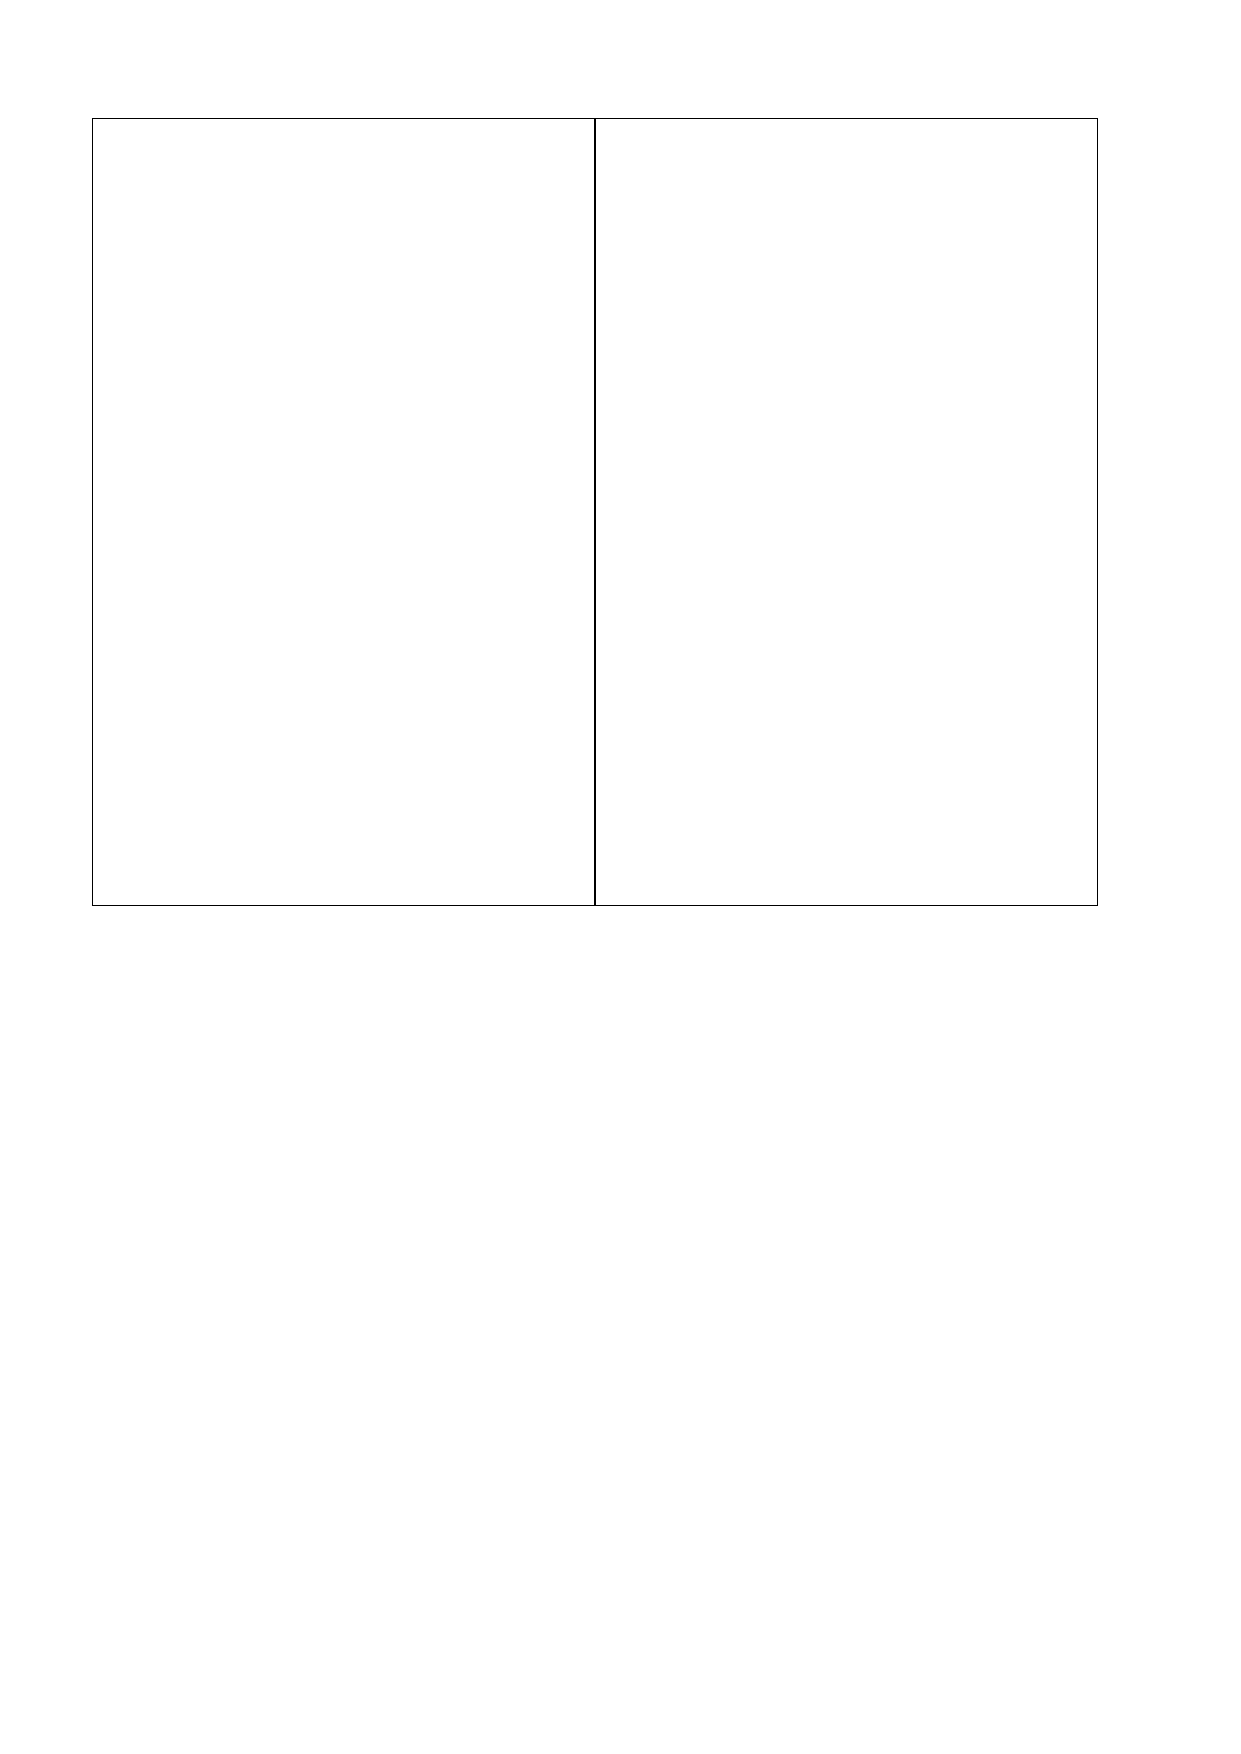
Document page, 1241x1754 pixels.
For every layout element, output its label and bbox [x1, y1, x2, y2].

table_cell [93, 119, 594, 904]
table_cell [596, 119, 1097, 904]
